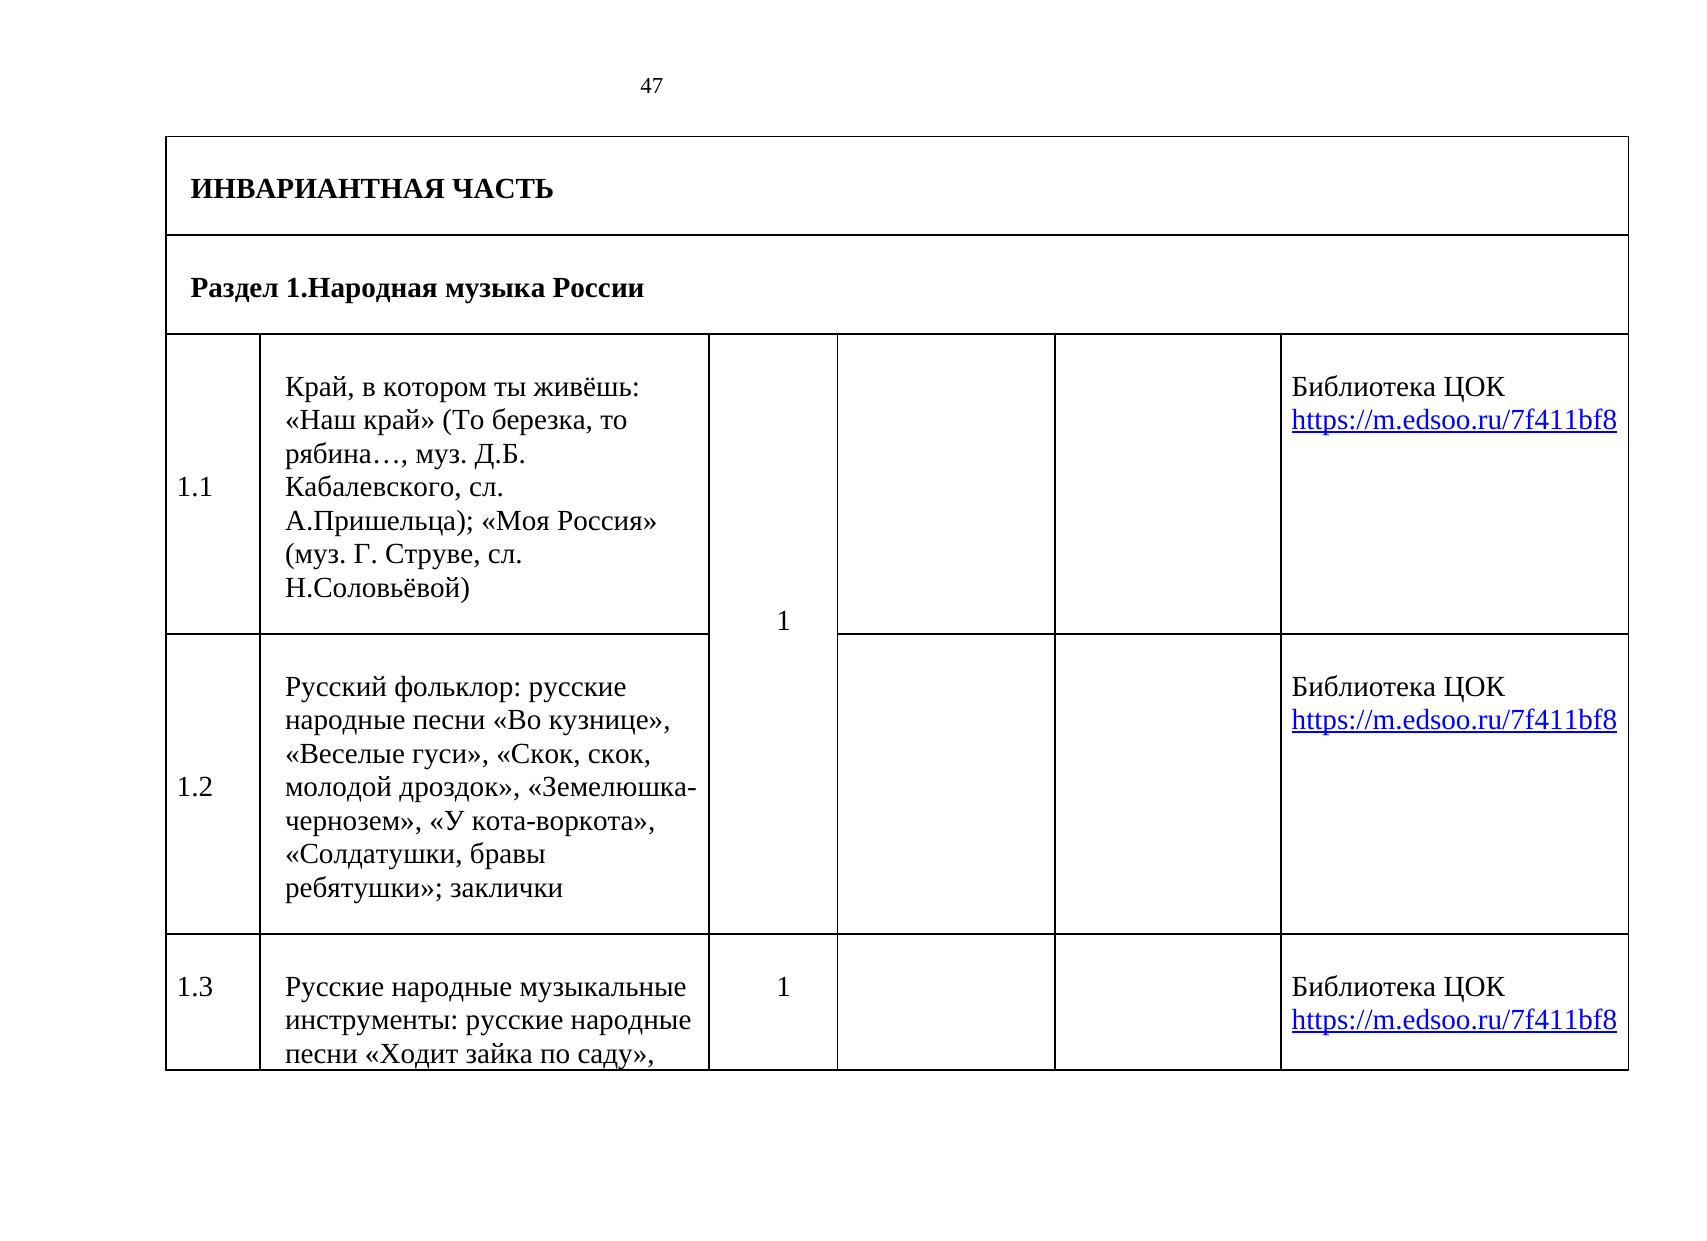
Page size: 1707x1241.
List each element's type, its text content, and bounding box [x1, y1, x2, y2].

table_cell [1056, 635, 1280, 933]
table_cell ИНВАРИАНТНАЯ ЧАСТЬ [167, 137, 1628, 234]
table_cell [838, 635, 1054, 933]
table_cell [1056, 935, 1280, 1069]
table_cell 1 [710, 935, 837, 1069]
table_cell Библиотека ЦОК https://m.edsoo.ru/7f411bf8 [1282, 635, 1628, 933]
table_cell Библиотека ЦОК https://m.edsoo.ru/7f411bf8 [1282, 335, 1628, 633]
table_cell 1.1 [167, 335, 259, 633]
table_cell [1056, 335, 1280, 633]
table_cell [261, 935, 708, 1069]
table_cell [838, 935, 1054, 1069]
table_cell Раздел 1.Народная музыка России [167, 236, 1628, 333]
table_cell Край, в котором ты живёшь: «Наш край» (То березка, то рябина…, муз. Д.Б. Кабалевского, сл. А.Пришельца); «Моя Россия» (муз. Г. Струве, сл. Н.Соловьёвой) [261, 335, 708, 633]
table_cell Русский фольклор: русские народные песни «Во кузнице», «Веселые гуси», «Скок, скок, молодой дроздок», «Земелюшка-чернозем», «У кота-воркота», «Солдатушки, бравы ребятушки»; заклички [261, 635, 708, 933]
table_cell [838, 335, 1054, 633]
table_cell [1282, 935, 1628, 1069]
table_cell 1.2 [167, 635, 259, 933]
table_cell 1.3 [167, 935, 259, 1069]
table_cell 1 [710, 335, 837, 933]
